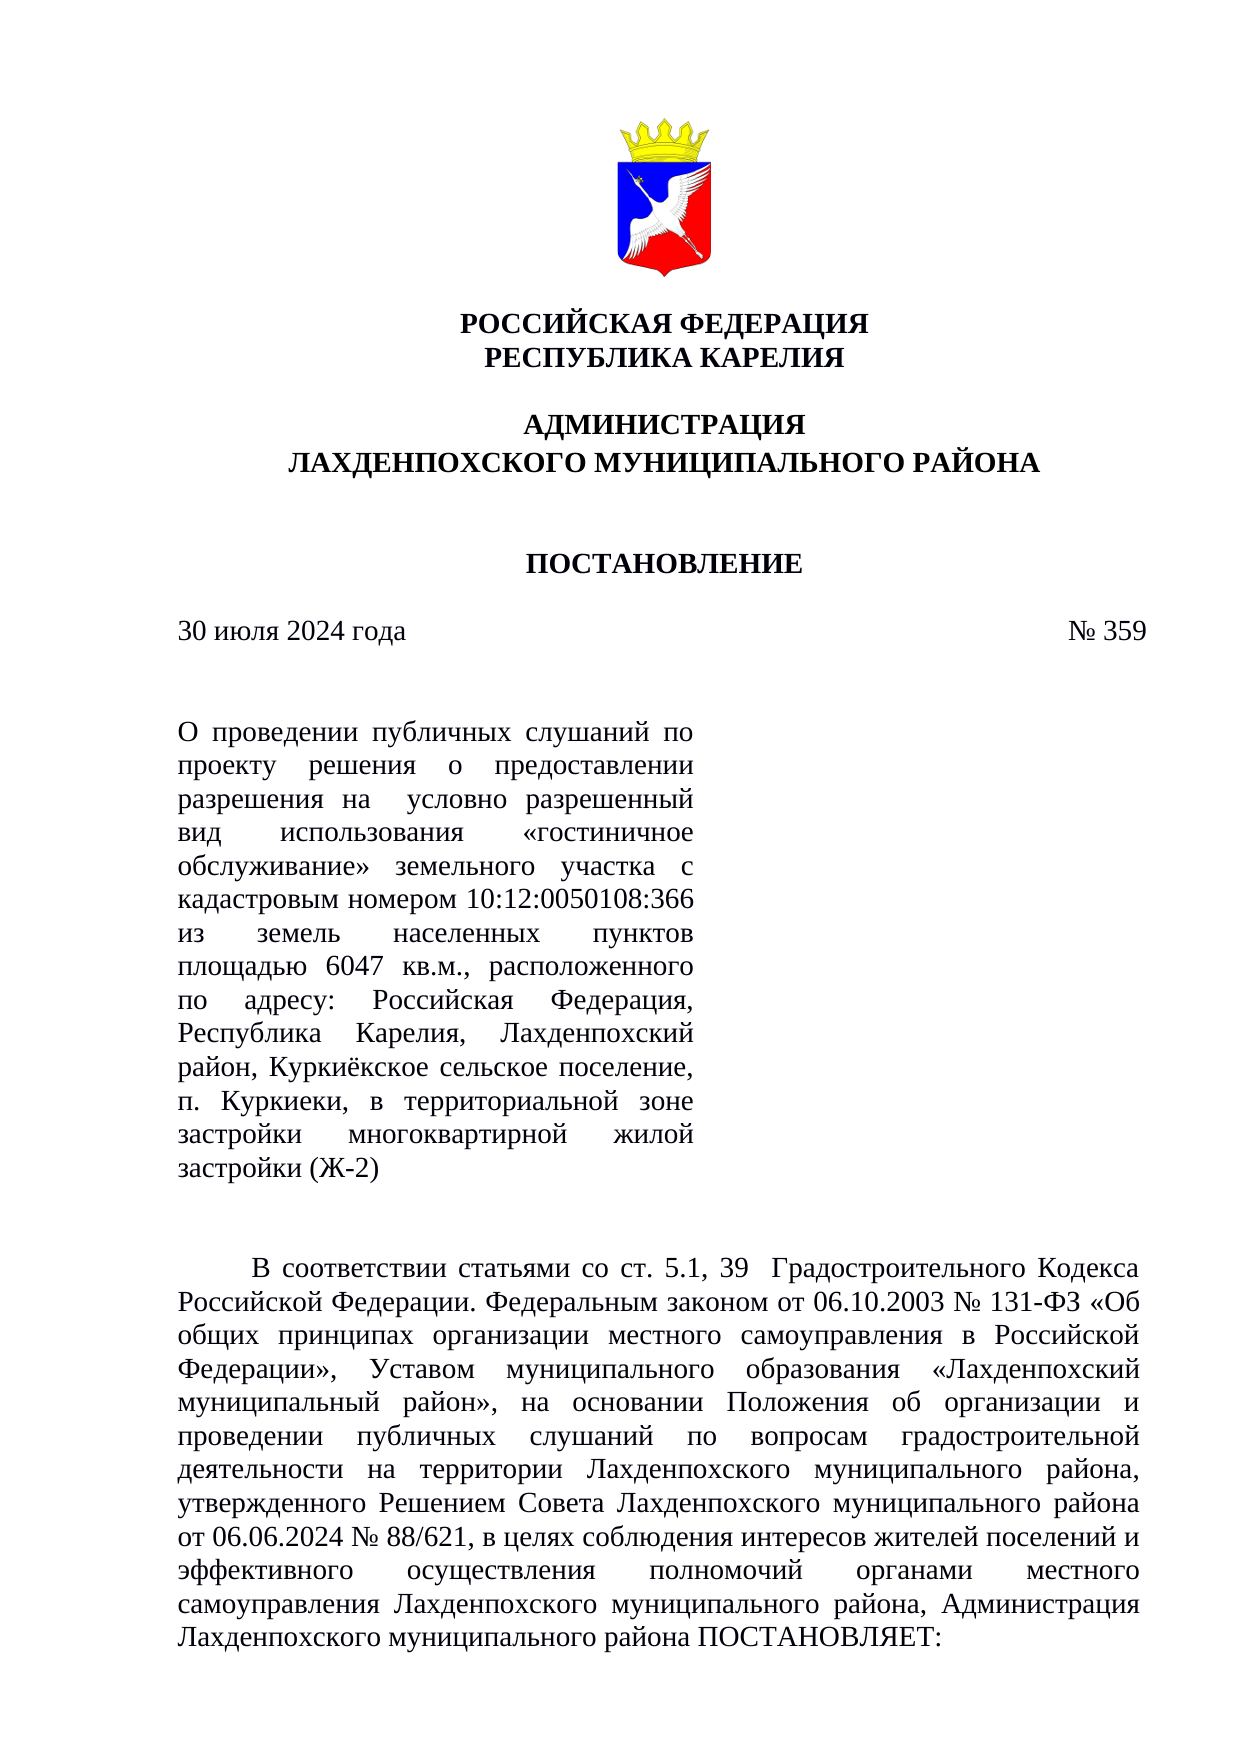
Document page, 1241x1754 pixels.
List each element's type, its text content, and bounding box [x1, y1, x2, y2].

table_header О проведении публичных слушаний по проекту решения о предоставлении разрешения на условно разрешенный вид использования «гостиничное обслуживание» земельного участка с кадастровым номером 10:12:0050108:366 из земель населенных пунктов площадью 6047 кв.м., расположенного по адресу: Российская Федерация, Республика Карелия, Лахденпохский район, Куркиёкское сельское поселение, п. Куркиеки, в территориальной зоне застройки многоквартирной жилой застройки (Ж-2) В соответствии статьями со ст. 5.1, 39 Градостроительного Кодекса Российской Федерации. Федеральным законом от 06.10.2003 № 131-ФЗ «Об общих принципах организации местного самоуправления в Российской Федерации», Уставом муниципального образования «Лахденпохский муниципальный район», на основании Положения об организации и проведении публичных слушаний по вопросам градостроительной деятельности на территории Лахденпохского муниципального района, утвержденного Решением Совета Лахденпохского муниципального района от 06.06.2024 № 88/621, в целях соблюдения интересов жителей поселений и эффективного осуществления полномочий органами местного самоуправления Лахденпохского муниципального района, Администрация Лахденпохского муниципального района ПОСТАНОВЛЯЕТ: [151, 714, 1152, 1653]
text РОССИЙСКАЯ ФЕДЕРАЦИЯ [177, 306, 1152, 340]
text 30 июля 2024 года № 359 [177, 613, 1152, 647]
text ПОСТАНОВЛЕНИЕ [177, 546, 1152, 579]
text ЛАХДЕНПОХСКОГО МУНИЦИПАЛЬНОГО РАЙОНА [177, 445, 1152, 479]
text РЕСПУБЛИКА КАРЕЛИЯ [177, 340, 1152, 373]
text АДМИНИСТРАЦИЯ [177, 407, 1152, 440]
